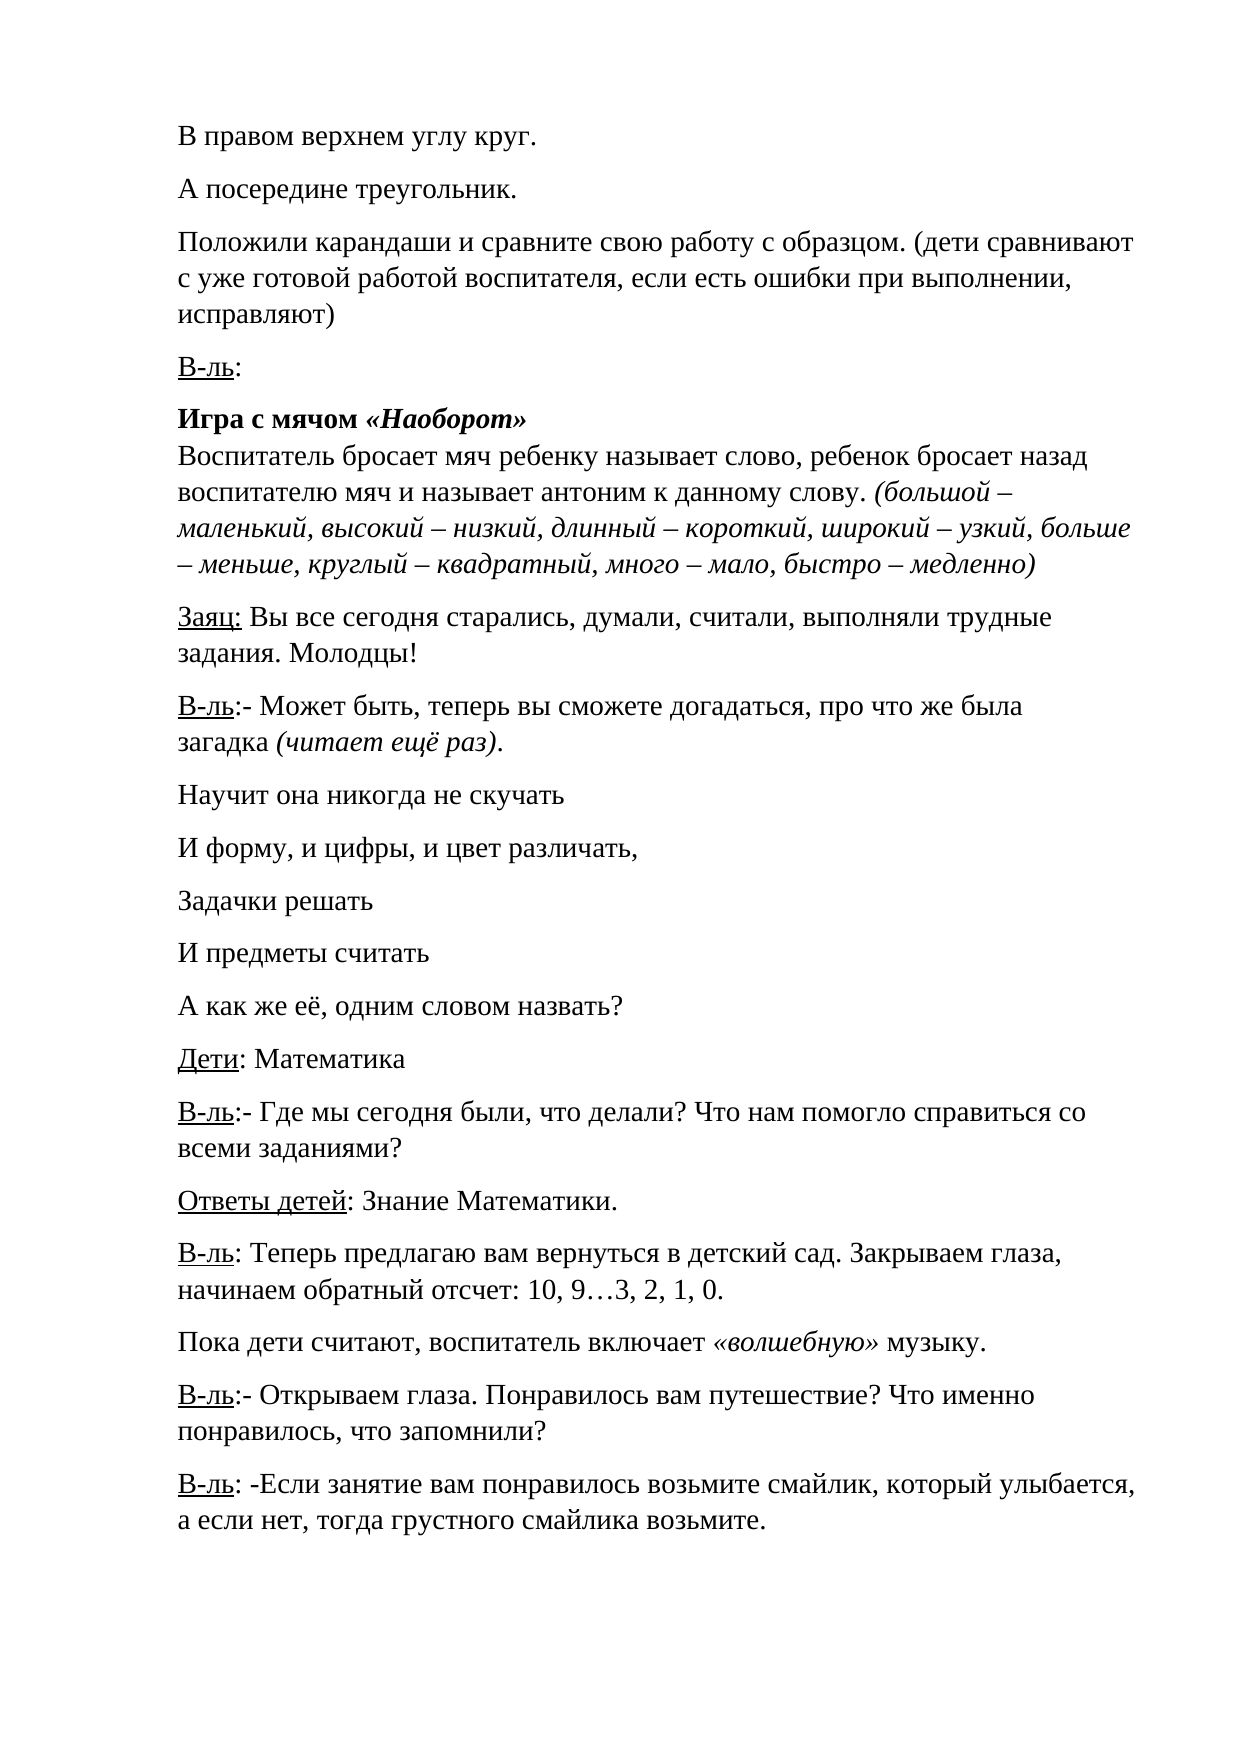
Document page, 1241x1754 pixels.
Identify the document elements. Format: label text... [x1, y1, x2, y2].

text И форму, и цифры, и цвет различать, [177, 830, 1152, 863]
text В-ль:- Где мы сегодня были, что делали? Что нам помогло справиться со всеми заданиями? [177, 1094, 1152, 1163]
text И предметы считать [177, 935, 1152, 969]
text Дети: Математика [177, 1041, 1152, 1074]
text В-ль: [177, 349, 1152, 382]
text Пока дети считают, воспитатель включает «волшебную» музыку. [177, 1324, 1152, 1358]
text В-ль:- Может быть, теперь вы сможете догадаться, про что же была загадка (читает ещё раз). [177, 688, 1152, 758]
text Игра с мячом «Наоборот» Воспитатель бросает мяч ребенку называет слово, ребенок бросает назад воспитателю мяч и называет антоним к данному слову. (большой – маленький, высокий – низкий, длинный – короткий, широкий – узкий, больше – меньше, круглый – квадратный, много – мало, быстро – медленно) [177, 402, 1152, 580]
text В правом верхнем углу круг. [177, 118, 1152, 152]
text В-ль:- Открываем глаза. Понравилось вам путешествие? Что именно понравилось, что запомнили? [177, 1377, 1152, 1447]
text Ответы детей: Знание Математики. [177, 1183, 1152, 1216]
text Задачки решать [177, 883, 1152, 916]
text А как же её, одним словом назвать? [177, 988, 1152, 1022]
text А посередине треугольник. [177, 171, 1152, 204]
text В-ль: -Если занятие вам понравилось возьмите смайлик, который улыбается, а если нет, тогда грустного смайлика возьмите. [177, 1466, 1152, 1536]
text Заяц: Вы все сегодня старались, думали, считали, выполняли трудные задания. Молодцы! [177, 599, 1152, 669]
text В-ль: Теперь предлагаю вам вернуться в детский сад. Закрываем глаза, начинаем обратный отсчет: 10, 9…3, 2, 1, 0. [177, 1236, 1152, 1305]
text Положили карандаши и сравните свою работу с образцом. (дети сравнивают с уже готовой работой воспитателя, если есть ошибки при выполнении, исправляют) [177, 224, 1152, 329]
text Научит она никогда не скучать [177, 777, 1152, 811]
